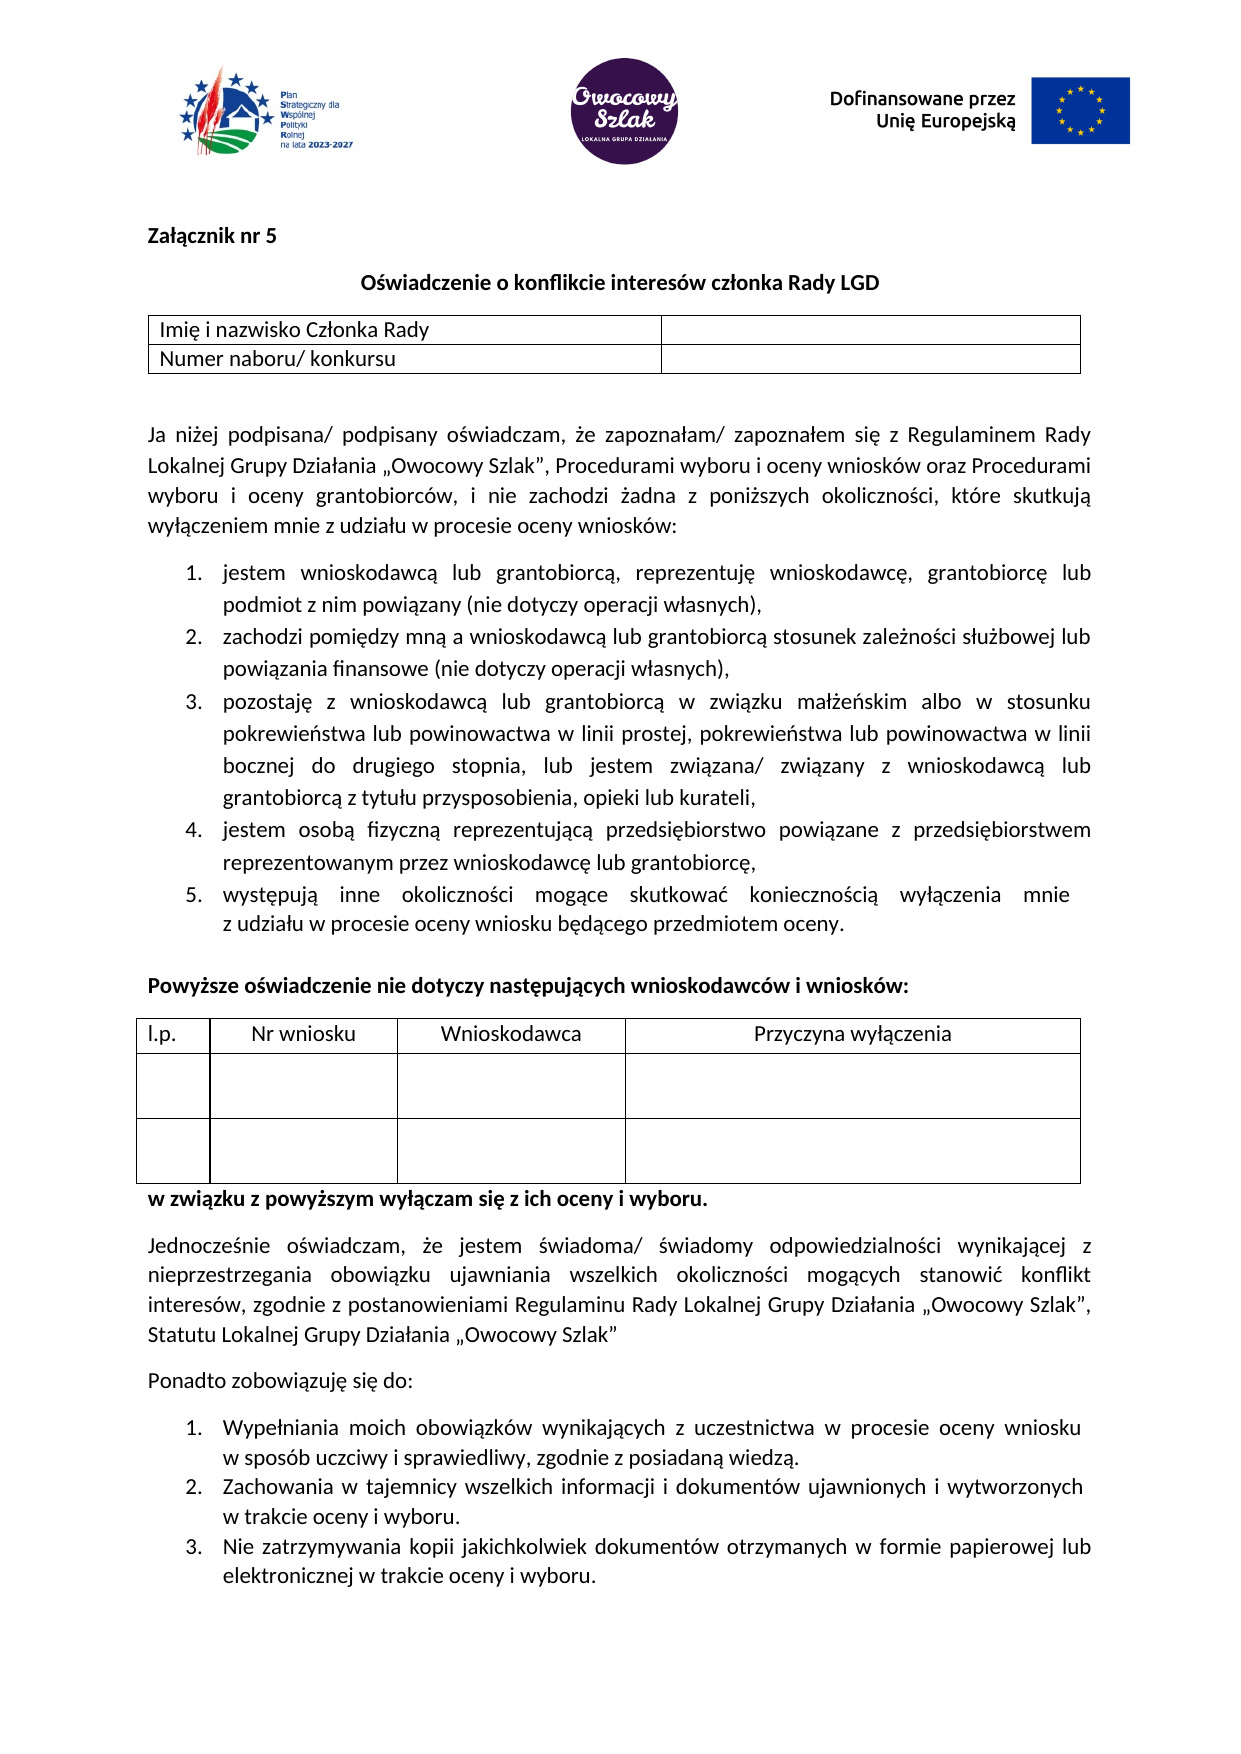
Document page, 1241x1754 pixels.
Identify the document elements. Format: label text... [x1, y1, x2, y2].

text w związku z powyższym wyłączam się z ich oceny i wyboru. [148, 1184, 1093, 1212]
picture [556, 44, 692, 179]
text Jednocześnie oświadczam, że jestem świadoma/ świadomy odpowiedzialności wynikającej z nieprzestrzegania obowiązku ujawniania wszelkich okoliczności mogących stanowić konflikt interesów, zgodnie z postanowieniami Regulaminu Rady Lokalnej Grupy Działania „Owocowy Szlak”, Statutu Lokalnej Grupy Działania „Owocowy Szlak” [148, 1231, 1093, 1348]
picture [117, 50, 409, 174]
table_header [662, 316, 1080, 343]
table_cell Numer naboru/ konkursu [149, 345, 661, 373]
list pozostaję z wnioskodawcą lub grantobiorcą w związku małżeńskim albo w stosunku pokrewieństwa lub powinowactwa w linii prostej, pokrewieństwa lub powinowactwa w linii bocznej do drugiego stopnia, lub jestem związana/ związany z wnioskodawcą lub grantobiorcą z tytułu przysposobienia, opieki lub kurateli, [185, 687, 1093, 811]
text Załącznik nr 5 [148, 221, 1093, 249]
table_header Przyczyna wyłączenia [626, 1019, 1080, 1053]
table_cell [211, 1119, 397, 1183]
table_cell [137, 1119, 209, 1183]
table_cell [137, 1054, 209, 1118]
table_cell [398, 1054, 625, 1118]
text Oświadczenie o konflikcie interesów członka Rady LGD [148, 268, 1093, 296]
list jestem wnioskodawcą lub grantobiorcą, reprezentuję wnioskodawcę, grantobiorcę lub podmiot z nim powiązany (nie dotyczy operacji własnych), [185, 558, 1093, 618]
table_cell [398, 1119, 625, 1183]
list Zachowania w tajemnicy wszelkich informacji i dokumentów ujawnionych i wytworzonych w trakcie oceny i wyboru. [185, 1472, 1093, 1530]
list występują inne okoliczności mogące skutkować koniecznością wyłączenia mnie z udziału w procesie oceny wniosku będącego przedmiotem oceny. [185, 880, 1093, 938]
table_header Wnioskodawca [398, 1019, 625, 1053]
table_header Nr wniosku [211, 1019, 397, 1053]
table_header Imię i nazwisko Członka Rady [149, 316, 661, 343]
text Powyższe oświadczenie nie dotyczy następujących wnioskodawców i wniosków: [148, 971, 1093, 999]
text Ja niżej podpisana/ podpisany oświadczam, że zapoznałam/ zapoznałem się z Regulaminem Rady Lokalnej Grupy Działania „Owocowy Szlak”, Procedurami wyboru i oceny wniosków oraz Procedurami wyboru i oceny grantobiorców, i nie zachodzi żadna z poniższych okoliczności, które skutkują wyłączeniem mnie z udziału w procesie oceny wniosków: [148, 421, 1093, 539]
table_cell [626, 1054, 1080, 1118]
list zachodzi pomiędzy mną a wnioskodawcą lub grantobiorcą stosunek zależności służbowej lub powiązania finansowe (nie dotyczy operacji własnych), [185, 622, 1093, 683]
table_header l.p. [137, 1019, 209, 1053]
list Nie zatrzymywania kopii jakichkolwiek dokumentów otrzymanych w formie papierowej lub elektronicznej w trakcie oceny i wyboru. [185, 1532, 1093, 1589]
list jestem osobą fizyczną reprezentującą przedsiębiorstwo powiązane z przedsiębiorstwem reprezentowanym przez wnioskodawcę lub grantobiorcę, [185, 816, 1093, 876]
table_cell [211, 1054, 397, 1118]
table_cell [626, 1119, 1080, 1183]
picture [810, 55, 1152, 166]
list Wypełniania moich obowiązków wynikających z uczestnictwa w procesie oceny wniosku w sposób uczciwy i sprawiedliwy, zgodnie z posiadaną wiedzą. [185, 1413, 1093, 1471]
table_cell [662, 345, 1080, 373]
text Ponadto zobowiązuję się do: [148, 1366, 1093, 1394]
